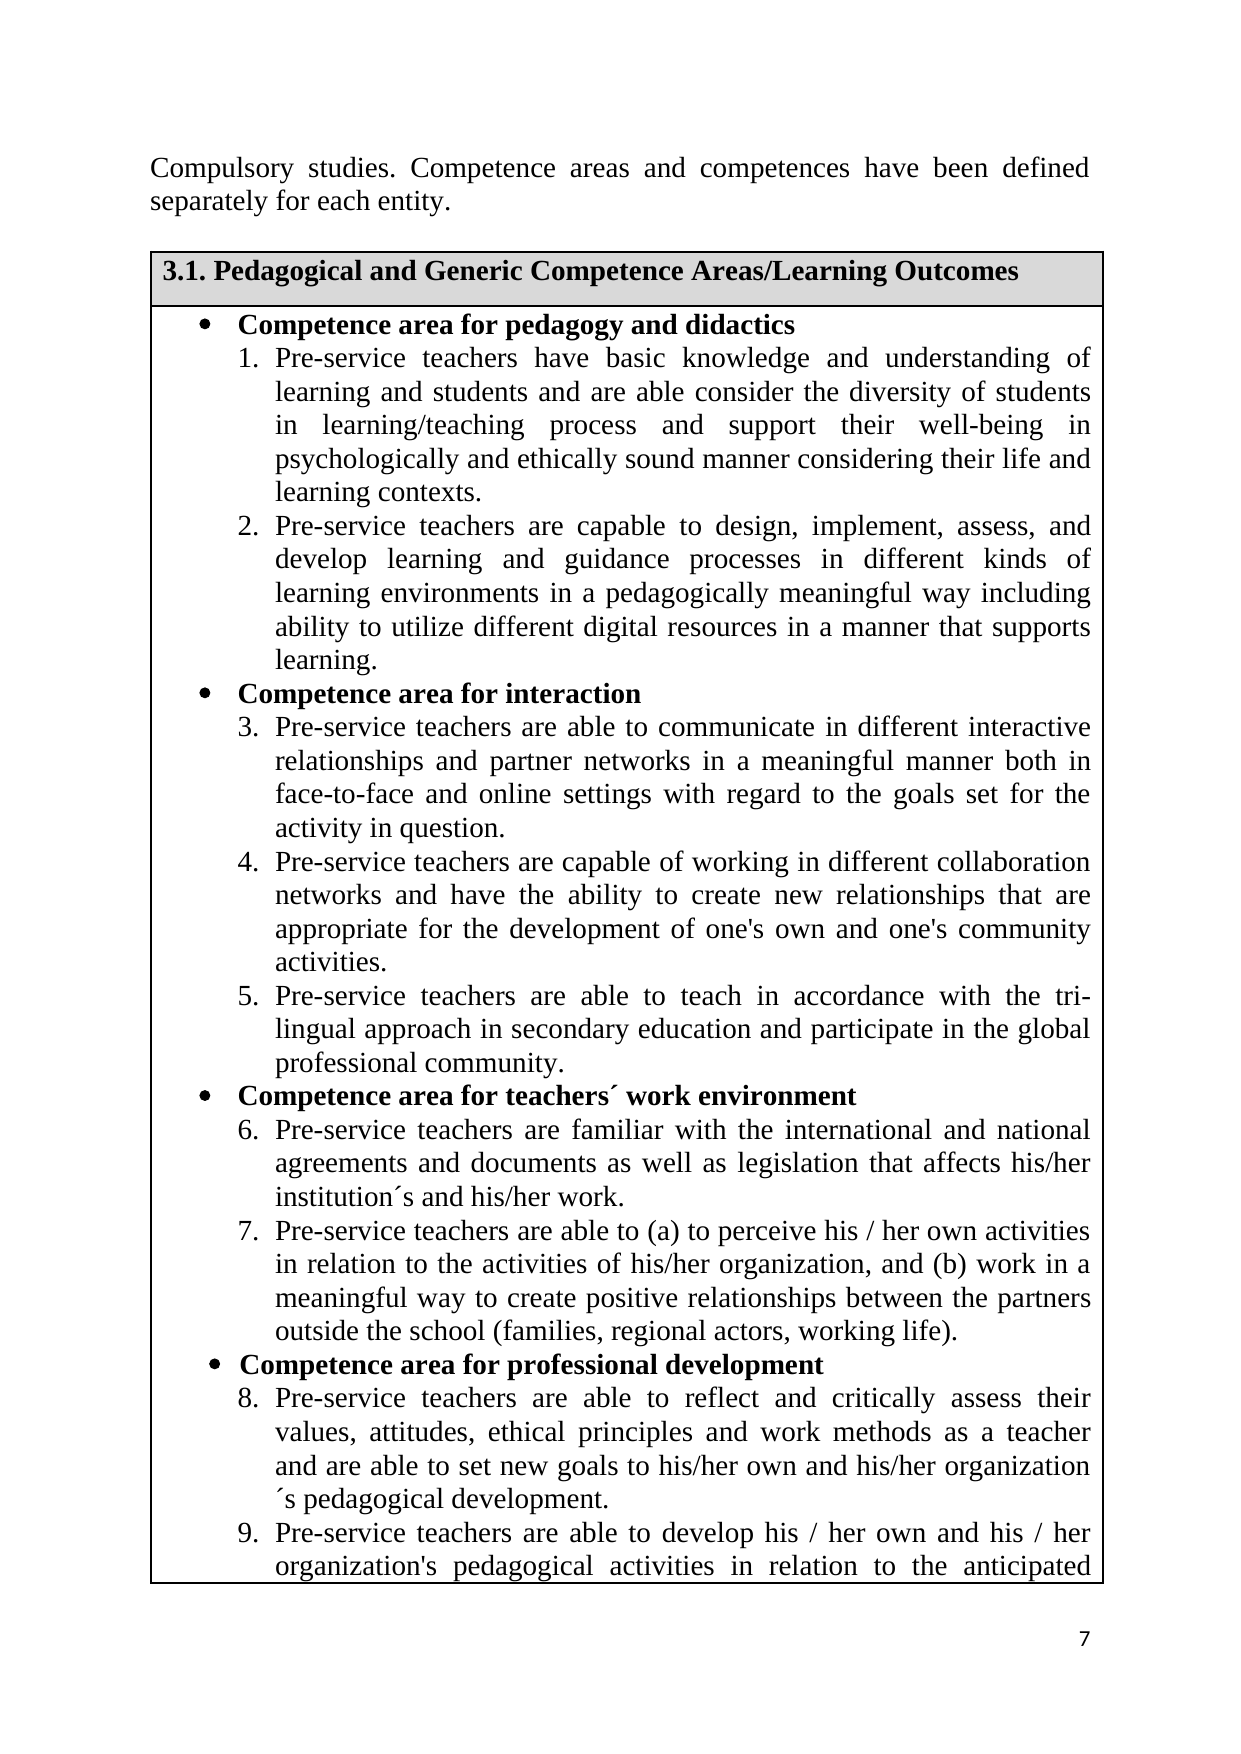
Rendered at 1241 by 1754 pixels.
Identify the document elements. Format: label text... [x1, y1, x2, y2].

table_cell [152, 307, 1102, 1582]
table_header 3.1. Pedagogical and Generic Competence Areas/Learning Outcomes [152, 253, 1102, 305]
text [150, 150, 1090, 217]
